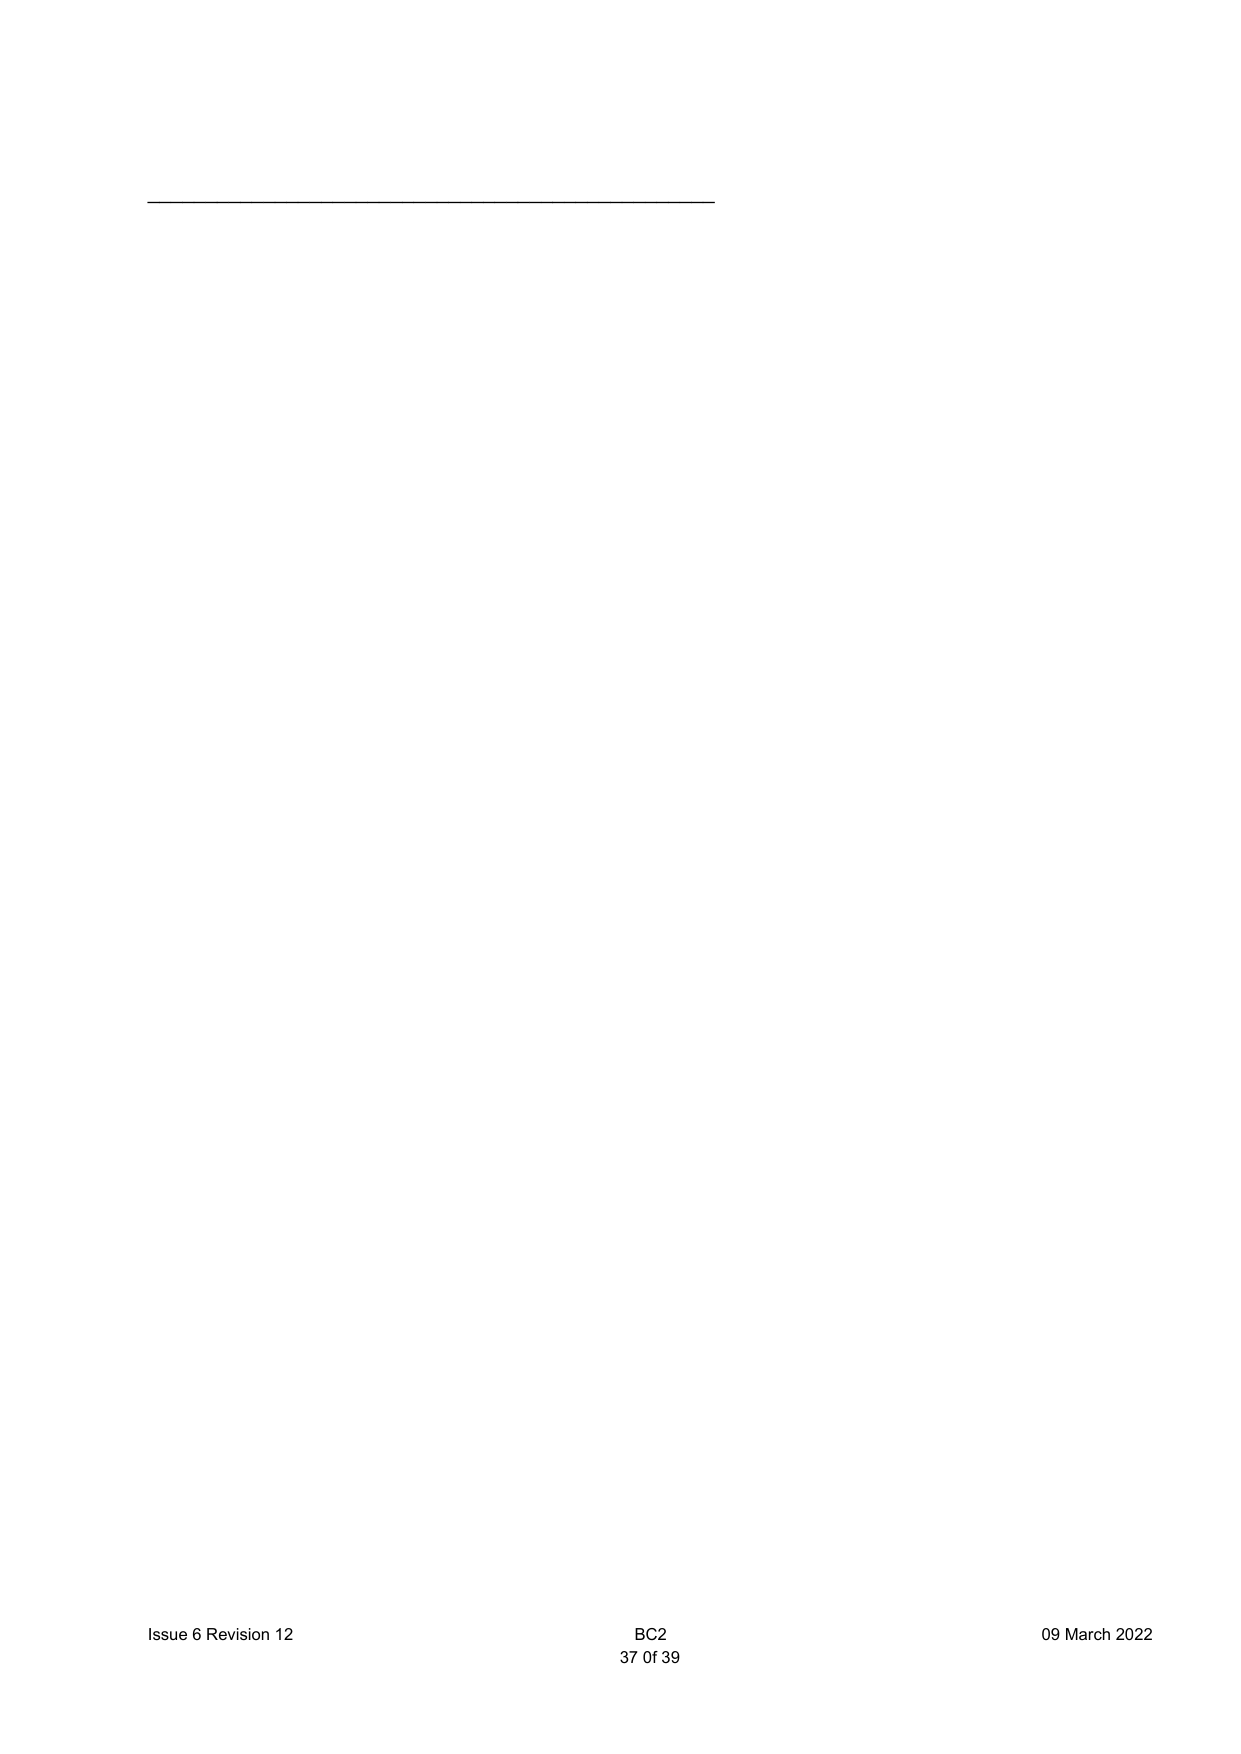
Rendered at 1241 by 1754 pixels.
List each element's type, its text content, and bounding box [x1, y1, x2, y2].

text _________________________________________________APPENDIX 4 - SUBMISSION OF AVAILABILITY OF FREQUENCY SENSITIVE MODE [148, 180, 1152, 204]
